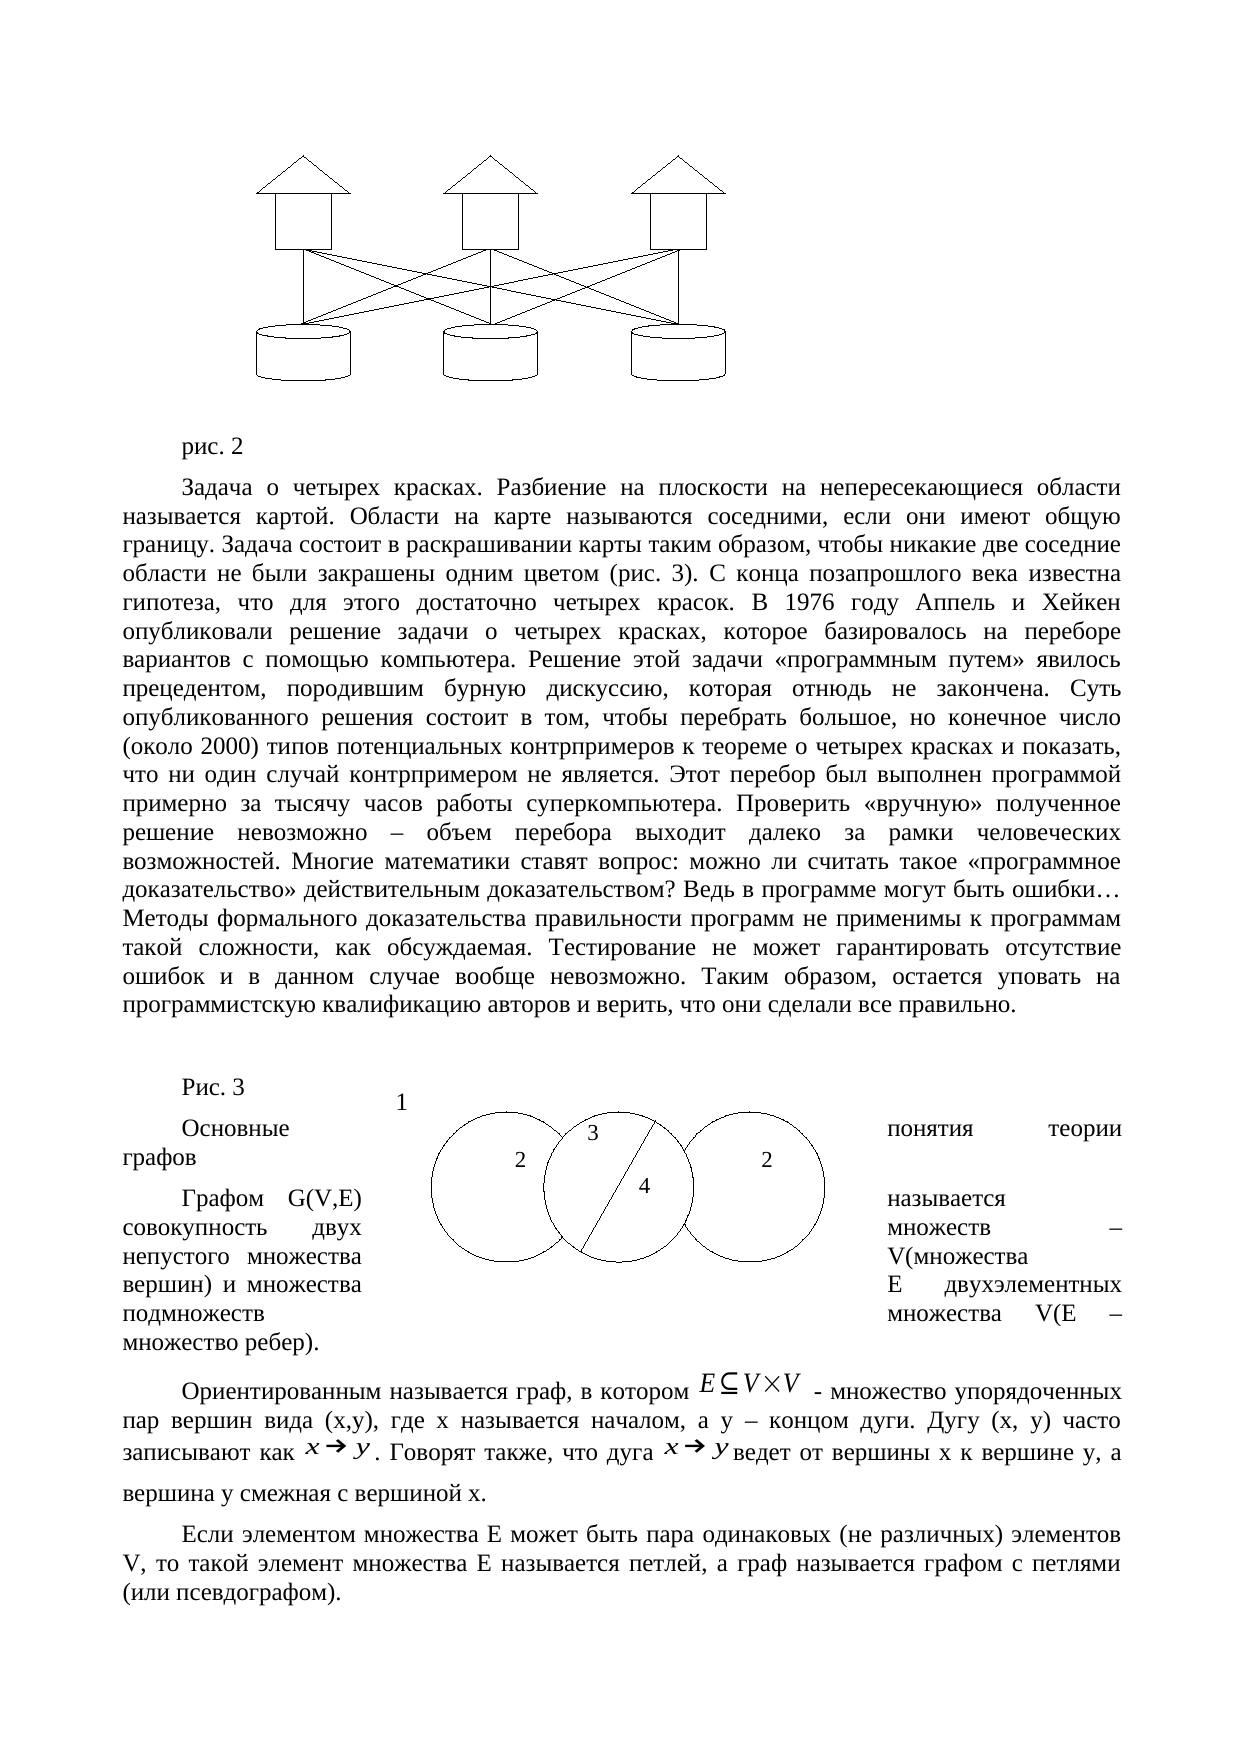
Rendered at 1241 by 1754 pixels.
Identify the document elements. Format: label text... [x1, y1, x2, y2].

text Рис. 3 [122, 1072, 1122, 1101]
text Задача о четырех красках. Разбиение на плоскости на непересекающиеся области называется картой. Области на карте называются соседними, если они имеют общую границу. Задача состоит в раскрашивании карты таким образом, чтобы никакие две соседние области не были закрашены одним цветом (рис. 3). С конца позапрошлого века известна гипотеза, что для этого достаточно четырех красок. В 1976 году Аппель и Хейкен опубликовали решение задачи о четырех красках, которое базировалось на переборе вариантов с помощью компьютера. Решение этой задачи «программным путем» явилось прецедентом, породившим бурную дискуссию, которая отнюдь не закончена. Суть опубликованного решения состоит в том, чтобы перебрать большое, но конечное число (около 2000) типов потенциальных контрпримеров к теореме о четырех красках и показать, что ни один случай контрпримером не является. Этот перебор был выполнен программой примерно за тысячу часов работы суперкомпьютера. Проверить «вручную» полученное решение невозможно – объем перебора выходит далеко за рамки человеческих возможностей. Многие математики ставят вопрос: можно ли считать такое «программное доказательство» действительным доказательством? Ведь в программе могут быть ошибки… Методы формального доказательства правильности программ не применимы к программам такой сложности, как обсуждаемая. Тестирование не может гарантировать отсутствие ошибок и в данном случае вообще невозможно. Таким образом, остается уповать на программистскую квалификацию авторов и верить, что они сделали все правильно. [122, 472, 1122, 1018]
text Если элементом множества E может быть пара одинаковых (не различных) элементов V, то такой элемент множества E называется петлей, а граф называется графом с петлями (или псевдографом). [122, 1519, 1122, 1606]
text Графом G(V,E) называется совокупность двух множеств – непустого множества V(множества вершин) и множества E двухэлементных подмножеств множества V(E – множество ребер). [122, 1183, 1122, 1356]
text Ориентированным называется граф, в котором - множество упорядоченных пар вершин вида (x,y), где x называется началом, а y – концом дуги. Дугу (x, y) часто записывают как . Говорят также, что дуга ведет от вершины x к вершине y, а вершина y смежная с вершиной x. [122, 1368, 1122, 1507]
text Основные понятия теории графов [122, 1113, 1122, 1171]
text рис. 2 [122, 431, 1122, 459]
